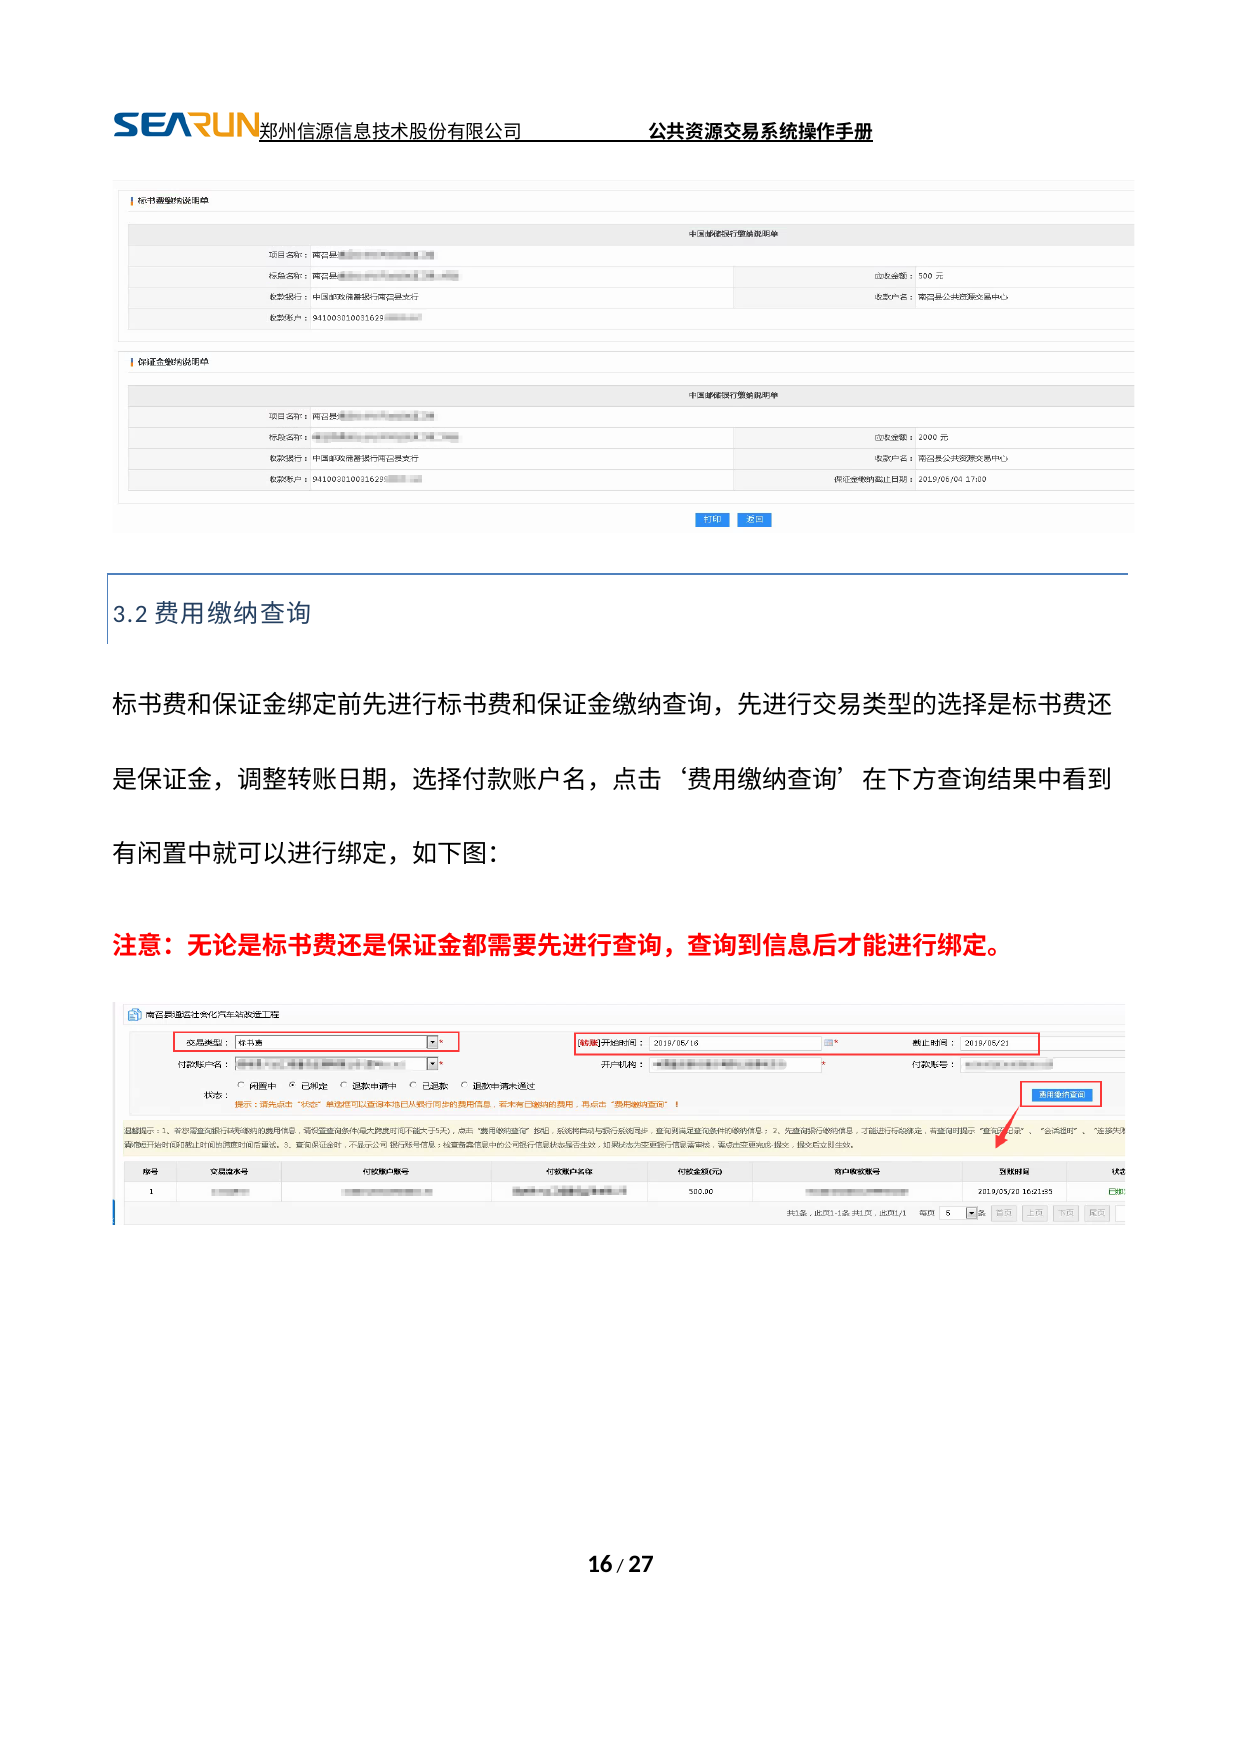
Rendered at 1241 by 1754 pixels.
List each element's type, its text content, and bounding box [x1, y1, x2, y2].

picture [112, 180, 1135, 533]
subtitle 3.2费用缴纳查询 [108, 575, 1128, 644]
picture [112, 111, 260, 139]
text 标书费和保证金绑定前先进行标书费和保证金缴纳查询，先进行交易类型的选择是标书费还是保证金，调整转账日期，选择付款账户名，点击‘费用缴纳查询’在下方查询结果中看到有闲置中就可以进行绑定，如下图： [112, 670, 1128, 884]
text 注意：无论是标书费还是保证金都需要先进行查询，查询到信息后才能进行绑定。 [112, 911, 1128, 976]
picture [112, 1002, 1125, 1225]
